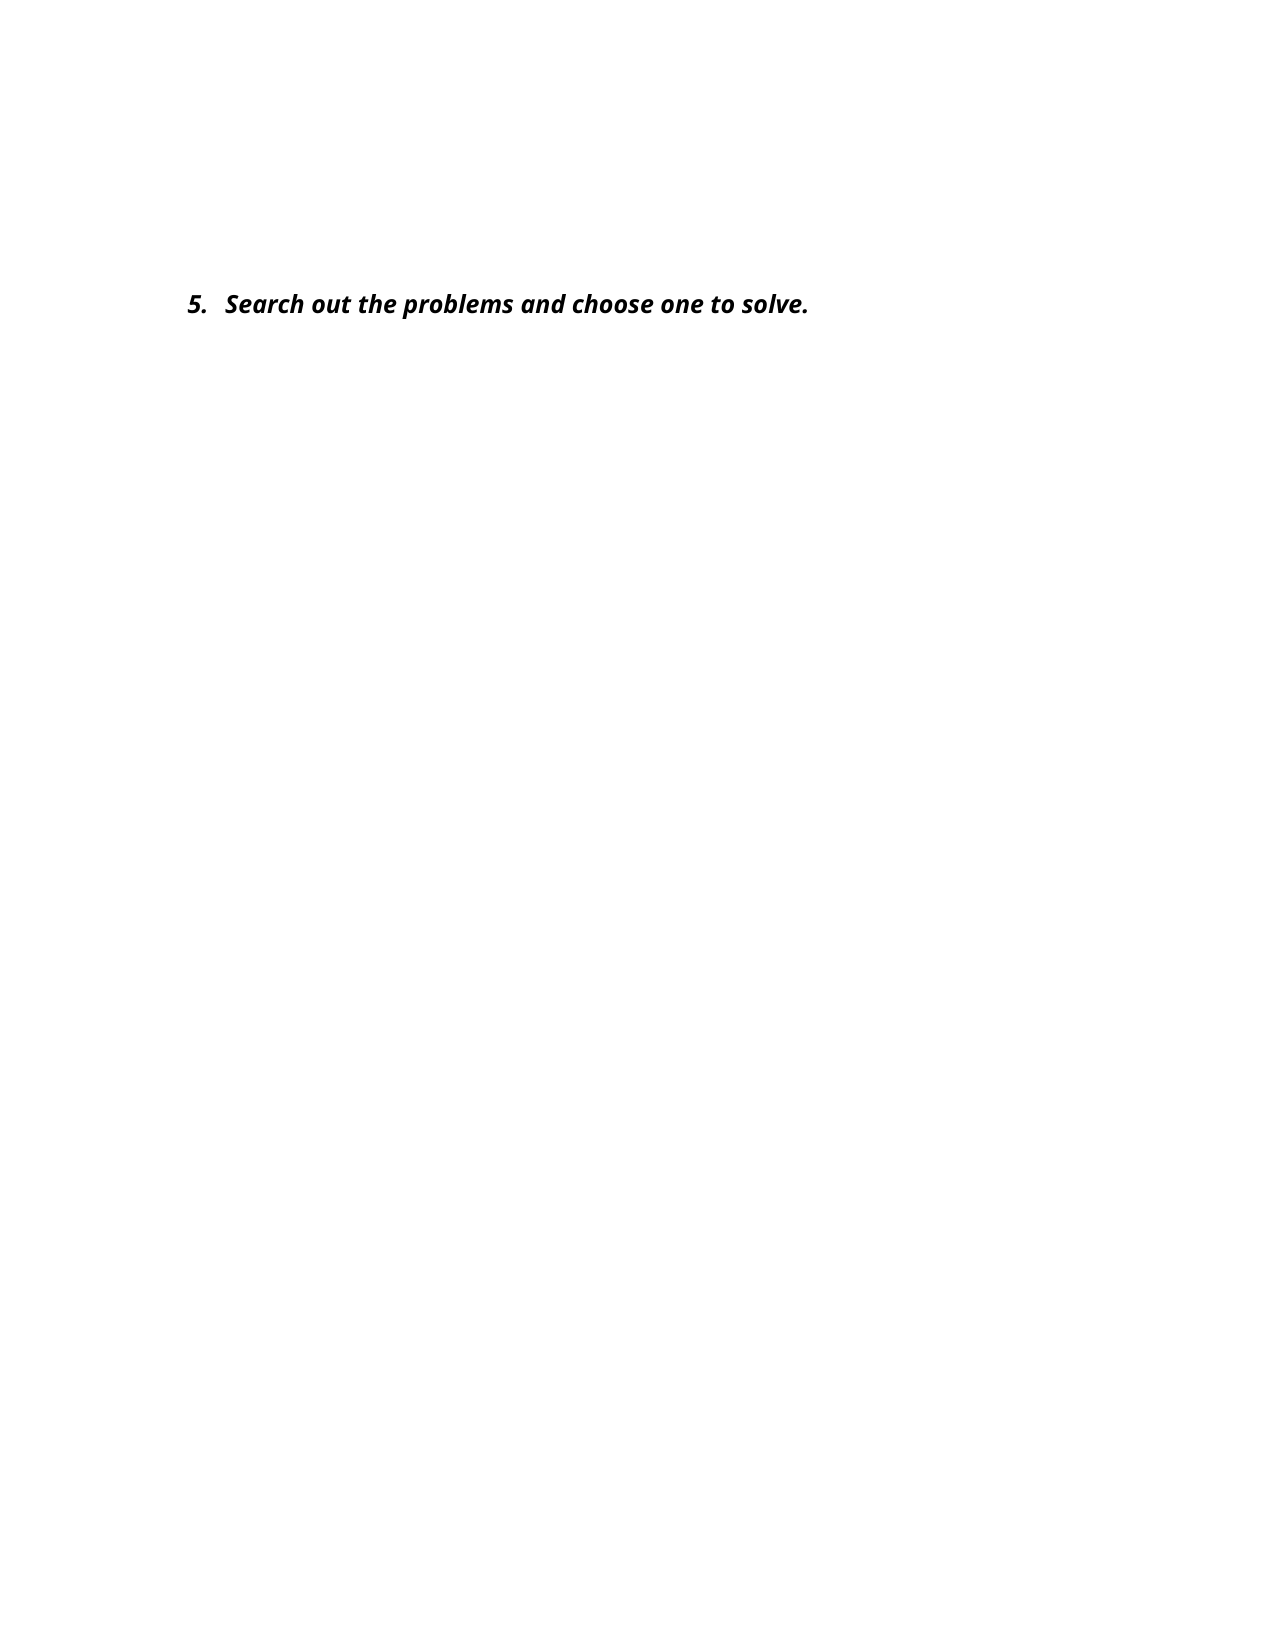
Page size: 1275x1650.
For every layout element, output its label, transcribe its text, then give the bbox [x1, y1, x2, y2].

list Search out the problems and choose one to solve. [187, 286, 1125, 320]
